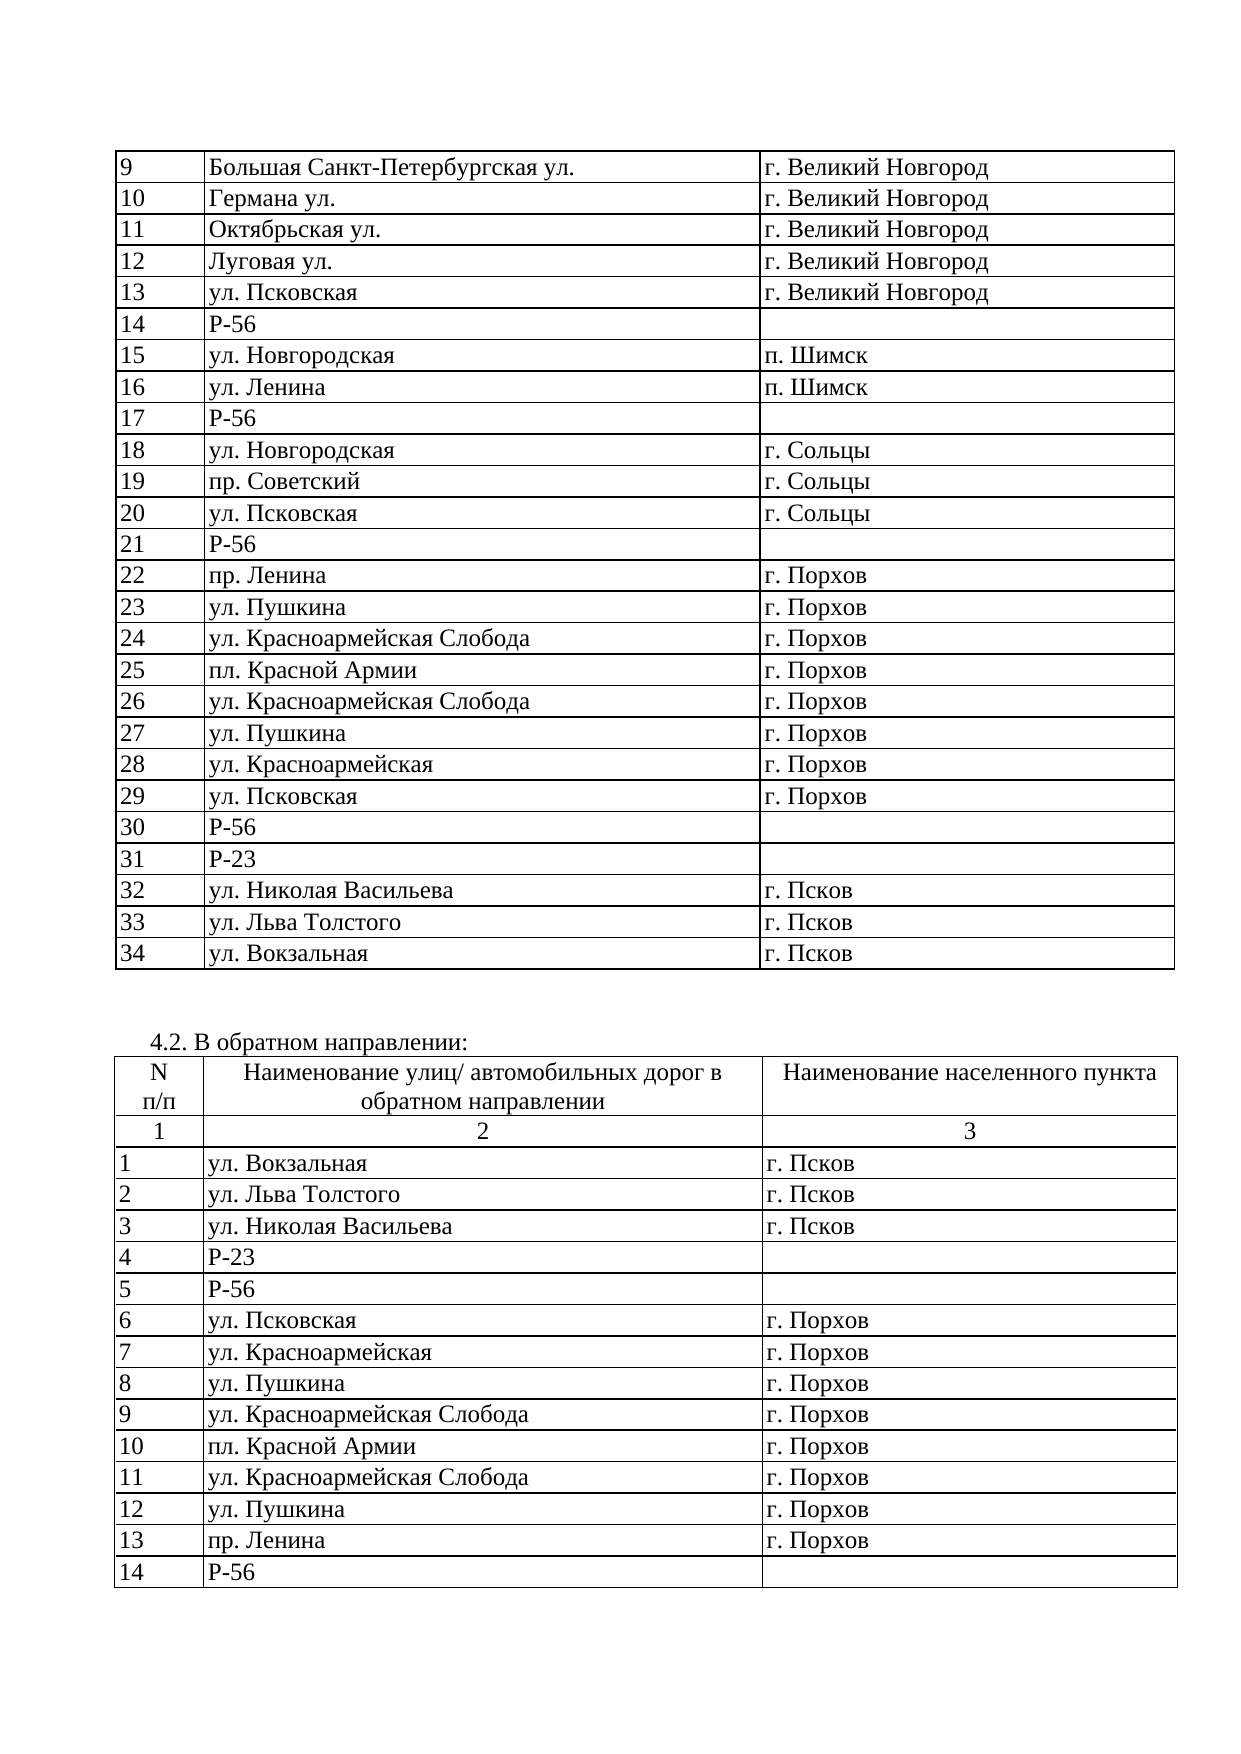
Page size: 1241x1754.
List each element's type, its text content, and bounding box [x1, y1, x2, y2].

table_cell ул. Красноармейская Слобода [205, 686, 759, 716]
table_cell г. Великий Новгород [761, 183, 1174, 213]
table_cell г. Порхов [761, 718, 1174, 748]
table_cell г. Порхов [763, 1429, 1177, 1461]
table_cell г. Порхов [761, 592, 1174, 622]
table_cell [761, 812, 1174, 842]
table_cell ул. Николая Васильева [204, 1211, 762, 1241]
table_cell [761, 403, 1174, 433]
table_cell г. Сольцы [761, 466, 1174, 496]
table_cell 3 [115, 1210, 203, 1241]
table_cell 13 [115, 1525, 203, 1555]
table_cell [761, 844, 1174, 873]
table_cell ул. Льва Толстого [204, 1179, 762, 1209]
table_cell г. Псков [761, 938, 1174, 968]
table_cell г. Сольцы [761, 498, 1174, 527]
table_cell 5 [115, 1273, 203, 1303]
table_cell г. Порхов [763, 1366, 1177, 1398]
table_cell ул. Пушкина [204, 1494, 762, 1524]
table_cell г. Порхов [761, 781, 1174, 811]
table_cell Октябрьская ул. [205, 215, 759, 244]
table_cell г. Порхов [761, 749, 1174, 779]
table_cell пр. Советский [205, 466, 759, 496]
table_cell п. Шимск [761, 372, 1174, 402]
table_cell г. Порхов [761, 686, 1174, 716]
table_cell 1 [115, 1147, 203, 1178]
table_cell ул. Николая Васильева [205, 875, 759, 905]
table_cell [763, 1241, 1177, 1272]
table_cell [763, 1272, 1177, 1303]
table_cell 25 [117, 655, 204, 685]
table_cell Р-56 [204, 1274, 762, 1303]
table_cell 28 [117, 749, 204, 779]
table_header Наименование населенного пункта [763, 1057, 1177, 1115]
table_cell 24 [117, 623, 204, 653]
table_cell г. Порхов [763, 1524, 1177, 1555]
table_cell ул. Псковская [204, 1305, 762, 1335]
table_cell 2 [204, 1116, 762, 1146]
table_cell ул. Новгородская [205, 340, 759, 370]
table_cell [761, 529, 1174, 559]
table_cell 22 [117, 561, 204, 590]
table_cell [763, 1555, 1177, 1587]
table_cell г. Псков [763, 1209, 1177, 1241]
table_cell 3 [763, 1115, 1177, 1146]
table_cell ул. Псковская [205, 781, 759, 811]
table_cell г. Псков [761, 907, 1174, 936]
table_cell ул. Вокзальная [204, 1148, 762, 1178]
table_cell г. Великий Новгород [761, 246, 1174, 276]
table_cell г. Псков [763, 1178, 1177, 1209]
table_cell ул. Псковская [205, 498, 759, 527]
table_cell 32 [117, 875, 204, 905]
table_cell 7 [115, 1336, 203, 1366]
table_cell Р-56 [205, 529, 759, 559]
table_cell ул. Льва Толстого [205, 907, 759, 936]
table_cell 10 [117, 183, 204, 213]
table_cell 30 [117, 812, 204, 842]
table_cell ул. Красноармейская Слобода [204, 1462, 762, 1492]
table_cell г. Великий Новгород [761, 277, 1174, 307]
table_cell г. Порхов [763, 1335, 1177, 1366]
table_cell г. Великий Новгород [761, 215, 1174, 244]
table_cell ул. Пушкина [205, 718, 759, 748]
table_cell ул. Ленина [205, 372, 759, 402]
table_cell 13 [117, 277, 204, 307]
table_cell ул. Красноармейская Слобода [204, 1400, 762, 1429]
table_cell 9 [115, 1399, 203, 1429]
table_cell 21 [117, 529, 204, 559]
table_cell [761, 309, 1174, 339]
table_cell 14 [115, 1556, 203, 1587]
table_cell г. Псков [763, 1146, 1177, 1178]
table_cell 31 [117, 844, 204, 873]
table_cell Р-23 [204, 1242, 762, 1272]
table_cell г. Порхов [761, 655, 1174, 685]
table_cell ул. Пушкина [205, 592, 759, 622]
table_cell ул. Вокзальная [205, 938, 759, 968]
table_cell 6 [115, 1305, 203, 1335]
table_cell ул. Пушкина [204, 1368, 762, 1398]
table_cell 10 [115, 1430, 203, 1461]
table_cell 27 [117, 718, 204, 748]
table_cell ул. Псковская [205, 277, 759, 307]
table_cell Луговая ул. [205, 246, 759, 276]
table_header Наименование улиц/ автомобильных дорог в обратном направлении [204, 1057, 762, 1115]
table_cell пр. Ленина [205, 561, 759, 590]
table_cell 15 [117, 340, 204, 370]
table_cell г. Порхов [763, 1492, 1177, 1524]
table_cell Р-23 [205, 844, 759, 873]
table_cell 1 [115, 1116, 203, 1146]
table_cell ул. Красноармейская [205, 749, 759, 779]
table_cell п. Шимск [761, 340, 1174, 370]
table_cell 33 [117, 907, 204, 936]
table_cell 8 [115, 1368, 203, 1398]
table_cell 34 [117, 938, 204, 968]
table_cell 18 [117, 435, 204, 464]
table_cell 12 [117, 246, 204, 276]
table_cell 9 [117, 152, 204, 181]
table_header N п/п [115, 1057, 203, 1115]
table_cell 12 [115, 1493, 203, 1524]
table_cell 11 [117, 215, 204, 244]
table_cell 4 [115, 1242, 203, 1272]
table_cell г. Великий Новгород [761, 152, 1174, 181]
table_cell ул. Красноармейская Слобода [205, 623, 759, 653]
table_cell Германа ул. [205, 183, 759, 213]
table_cell пр. Ленина [204, 1525, 762, 1555]
table_cell г. Порхов [763, 1461, 1177, 1492]
table_cell пл. Красной Армии [204, 1431, 762, 1461]
table_cell пл. Красной Армии [205, 655, 759, 685]
table_cell 29 [117, 781, 204, 811]
table_cell 16 [117, 372, 204, 402]
table_cell ул. Красноармейская [204, 1337, 762, 1366]
table_cell Р-56 [204, 1557, 762, 1587]
table_cell 26 [117, 686, 204, 716]
table_cell 14 [117, 309, 204, 339]
table_cell 11 [115, 1462, 203, 1492]
table_cell 2 [115, 1179, 203, 1209]
table_cell 17 [117, 403, 204, 433]
table_cell 19 [117, 466, 204, 496]
table_cell г. Порхов [763, 1304, 1177, 1335]
table_cell г. Сольцы [761, 435, 1174, 464]
table_cell Р-56 [205, 309, 759, 339]
text 4.2. В обратном направлении: [150, 1027, 1090, 1056]
table_cell г. Порхов [761, 623, 1174, 653]
table_cell г. Порхов [761, 561, 1174, 590]
table_cell ул. Новгородская [205, 435, 759, 464]
table_cell 23 [117, 592, 204, 622]
table_cell 20 [117, 498, 204, 527]
table_cell г. Псков [761, 875, 1174, 905]
table_cell Р-56 [205, 812, 759, 842]
table_cell Большая Санкт-Петербургская ул. [205, 152, 759, 181]
table_cell г. Порхов [763, 1398, 1177, 1429]
table_cell Р-56 [205, 403, 759, 433]
